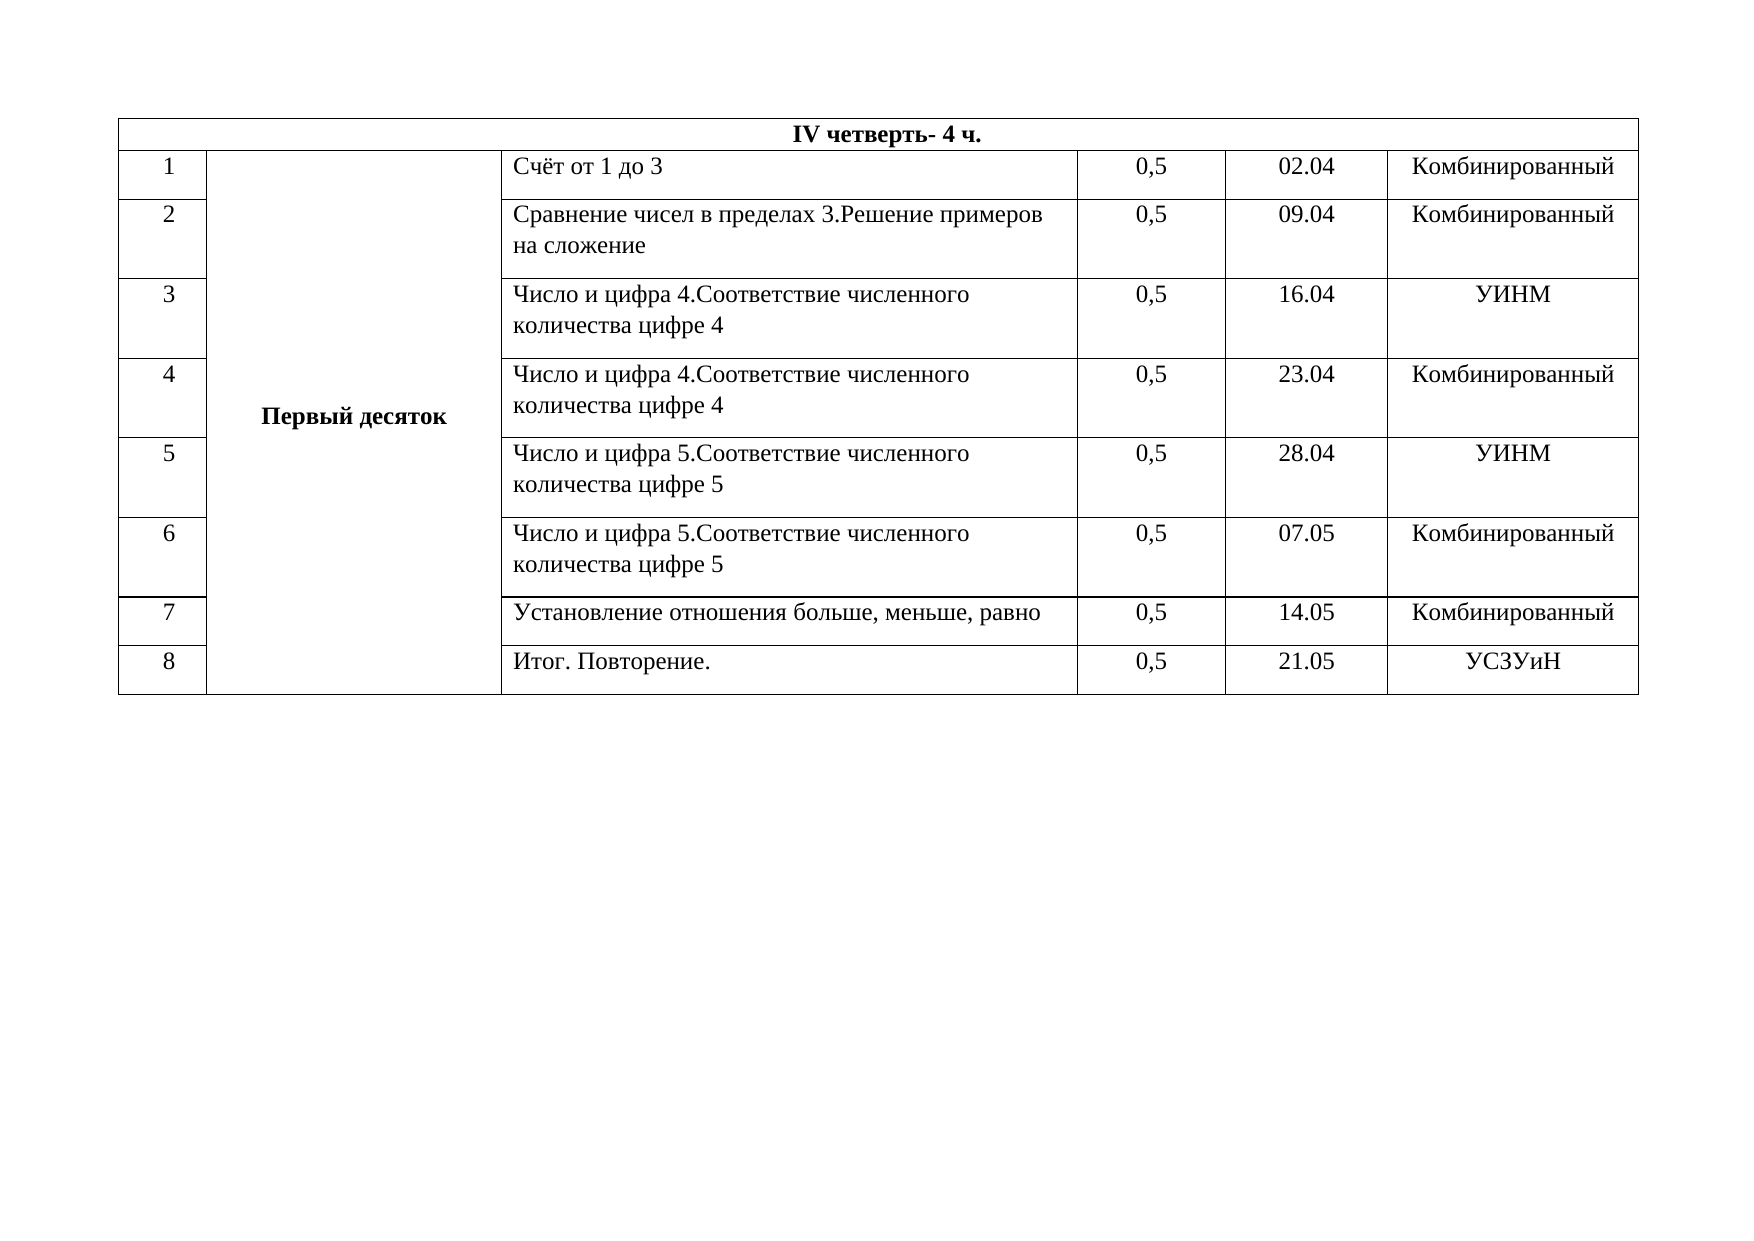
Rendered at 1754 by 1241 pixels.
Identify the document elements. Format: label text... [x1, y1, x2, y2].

table_cell 0,5 [1078, 438, 1225, 517]
table_cell Число и цифра 5.Соответствие численного количества цифре 5 [502, 438, 1077, 517]
table_cell 14.05 [1226, 598, 1387, 645]
table_cell 0,5 [1078, 200, 1225, 278]
table_cell 1 [119, 151, 206, 198]
table_cell 0,5 [1078, 518, 1225, 596]
table_cell 0,5 [1078, 646, 1225, 693]
table_cell Число и цифра 5.Соответствие численного количества цифре 5 [502, 518, 1077, 596]
table_cell 2 [119, 200, 206, 278]
table_cell Счёт от 1 до 3 [502, 151, 1077, 198]
table_cell 8 [119, 646, 206, 693]
table_cell 02.04 [1226, 151, 1387, 198]
table_cell Итог. Повторение. [502, 646, 1077, 693]
table_cell Число и цифра 4.Соответствие численного количества цифре 4 [502, 359, 1077, 437]
table_cell Число и цифра 4.Соответствие численного количества цифре 4 [502, 279, 1077, 358]
table_cell Установление отношения больше, меньше, равно [502, 598, 1077, 645]
table_cell 23.04 [1226, 359, 1387, 437]
table_cell 4 [119, 359, 206, 437]
table_cell 16.04 [1226, 279, 1387, 358]
table_cell 7 [119, 598, 206, 645]
table_cell 28.04 [1226, 438, 1387, 517]
table_cell УСЗУиН [1388, 646, 1638, 693]
table_cell 6 [119, 518, 206, 596]
table_cell 5 [119, 438, 206, 517]
table_cell УИНМ [1388, 438, 1638, 517]
table_cell Комбинированный [1388, 598, 1638, 645]
table_cell 09.04 [1226, 200, 1387, 278]
table_cell Комбинированный [1388, 518, 1638, 596]
table_cell Первый десяток [207, 151, 501, 693]
table_cell 0,5 [1078, 151, 1225, 198]
table_cell УИНМ [1388, 279, 1638, 358]
table_cell IV четверть- 4 ч. [119, 119, 1638, 150]
table_cell Комбинированный [1388, 200, 1638, 278]
table_cell Сравнение чисел в пределах 3.Решение примеров на сложение [502, 200, 1077, 278]
table_cell 3 [119, 279, 206, 358]
table_cell 07.05 [1226, 518, 1387, 596]
table_cell 0,5 [1078, 359, 1225, 437]
table_cell 0,5 [1078, 279, 1225, 358]
table_cell Комбинированный [1388, 359, 1638, 437]
table_cell 0,5 [1078, 598, 1225, 645]
table_cell 21.05 [1226, 646, 1387, 693]
table_cell Комбинированный [1388, 151, 1638, 198]
